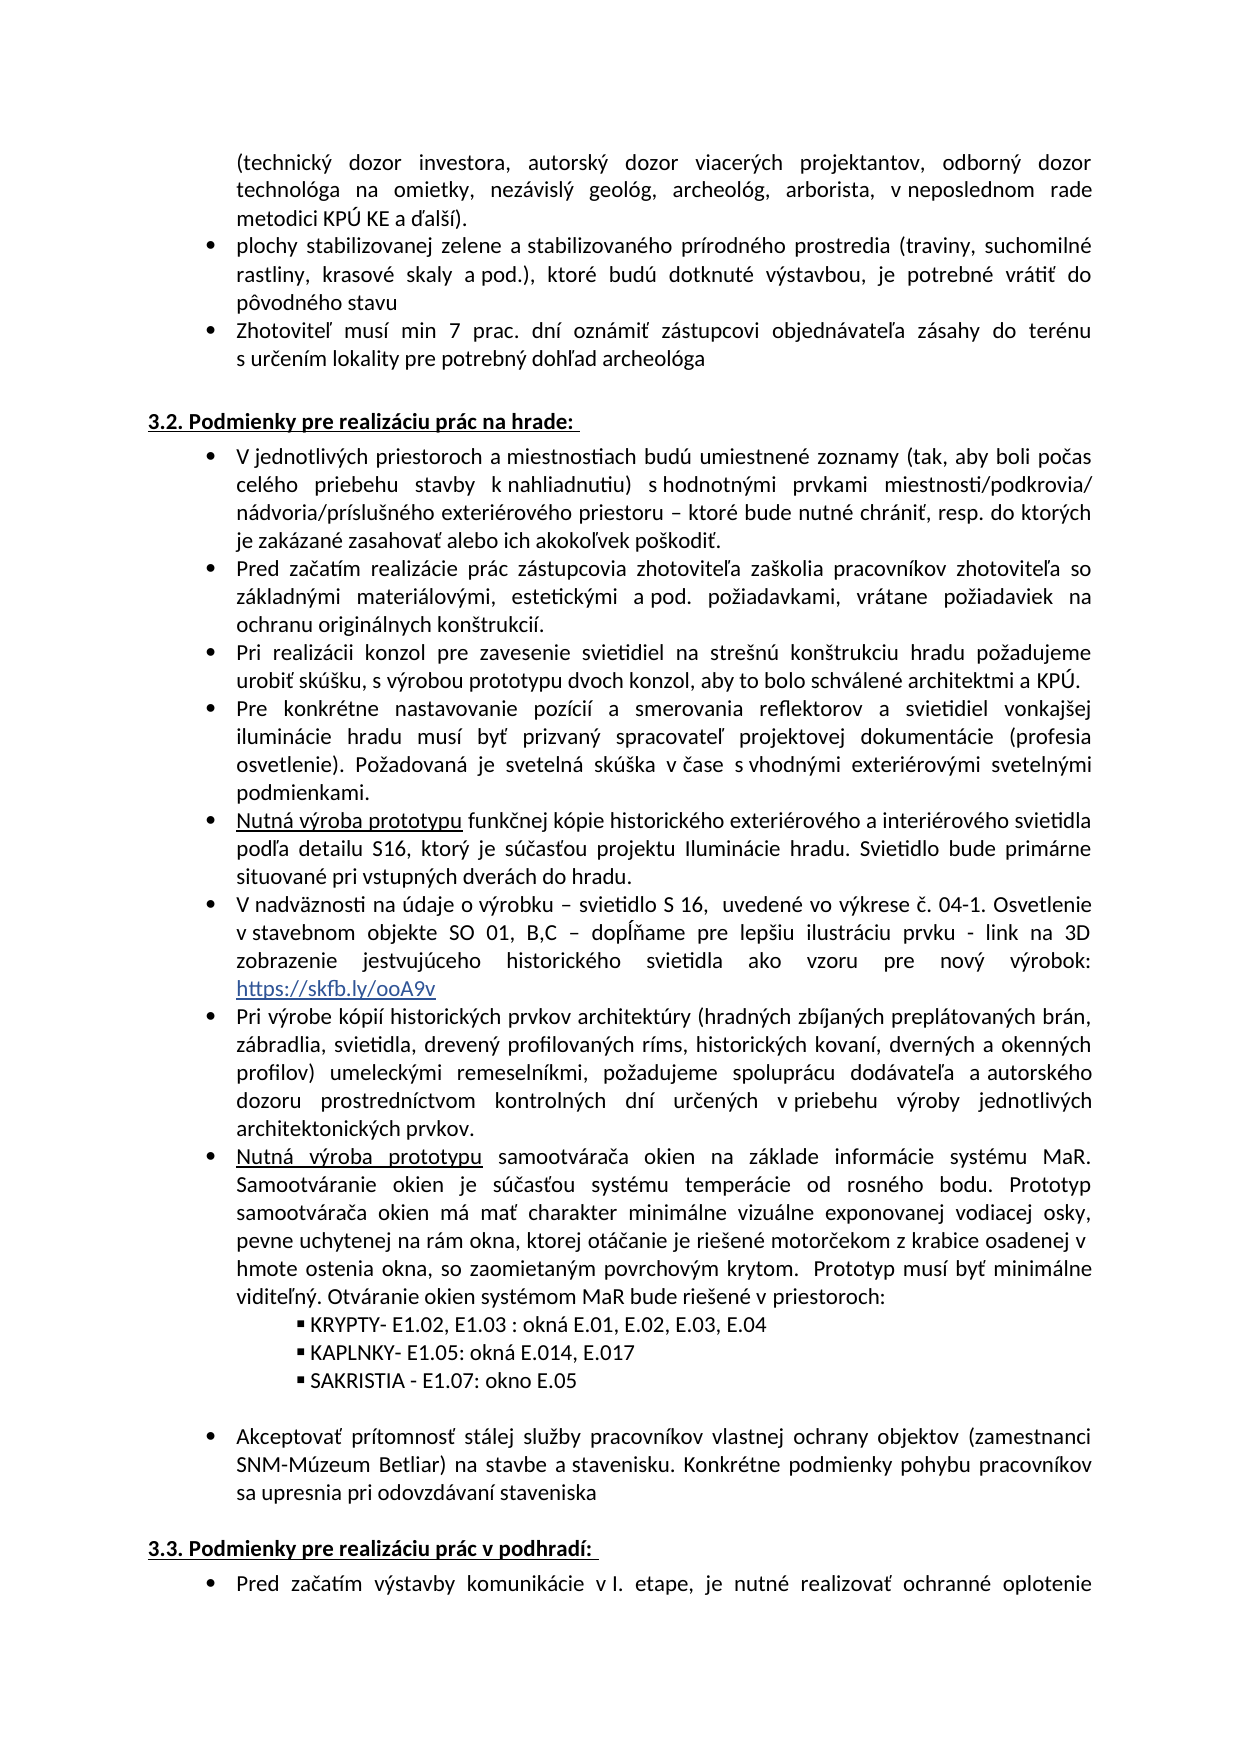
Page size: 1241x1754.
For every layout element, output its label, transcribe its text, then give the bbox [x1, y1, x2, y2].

list V jednotlivých priestoroch a miestnostiach budú umiestnené zoznamy (tak, aby boli počas celého priebehu stavby k nahliadnutiu) s hodnotnými prvkami miestnosti/podkrovia/ nádvoria/príslušného exteriérového priestoru – ktoré bude nutné chrániť, resp. do ktorých je zakázané zasahovať alebo ich akokoľvek poškodiť. [207, 442, 1093, 554]
list Akceptovať prítomnosť stálej služby pracovníkov vlastnej ochrany objektov (zamestnanci SNM-Múzeum Betliar) na stavbe a stavenisku. Konkrétne podmienky pohybu pracovníkov sa upresnia pri odovzdávaní staveniska [207, 1422, 1093, 1507]
list plochy stabilizovanej zelene a stabilizovaného prírodného prostredia (traviny, suchomilné rastliny, krasové skaly a pod.), ktoré budú dotknuté výstavbou, je potrebné vrátiť do pôvodného stavu [207, 232, 1093, 316]
list Pre konkrétne nastavovanie pozícií a smerovania reflektorov a svietidiel vonkajšej iluminácie hradu musí byť prizvaný spracovateľ projektovej dokumentácie (profesia osvetlenie). Požadovaná je svetelná skúška v čase s vhodnými exteriérovými svetelnými podmienkami. [207, 694, 1093, 806]
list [207, 1569, 1093, 1598]
list Nutná výroba prototypu samootvárača okien na základe informácie systému MaR. Samootváranie okien je súčasťou systému temperácie od rosného bodu. Prototyp samootvárača okien má mať charakter minimálne vizuálne exponovanej vodiacej osky, pevne uchytenej na rám okna, ktorej otáčanie je riešené motorčekom z krabice osadenej v hmote ostenia okna, so zaomietaným povrchovým krytom. Prototyp musí byť minimálne viditeľný. Otváranie okien systémom MaR bude riešené v priestoroch: [207, 1142, 1093, 1310]
list Pri realizácii konzol pre zavesenie svietidiel na strešnú konštrukciu hradu požadujeme urobiť skúšku, s výrobou prototypu dvoch konzol, aby to bolo schválené architektmi a KPÚ. [207, 638, 1093, 694]
text 3.3. Podmienky pre realizáciu prác v podhradí: [148, 1534, 1093, 1563]
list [207, 148, 1093, 232]
list Nutná výroba prototypu funkčnej kópie historického exteriérového a interiérového svietidla podľa detailu S16, ktorý je súčasťou projektu Iluminácie hradu. Svietidlo bude primárne situované pri vstupných dverách do hradu. [207, 806, 1093, 890]
list KAPLNKY- E1.05: okná E.014, E.017 [295, 1338, 1093, 1366]
list Pred začatím realizácie prác zástupcovia zhotoviteľa zaškolia pracovníkov zhotoviteľa so základnými materiálovými, estetickými a pod. požiadavkami, vrátane požiadaviek na ochranu originálnych konštrukcií. [207, 554, 1093, 638]
list Pri výrobe kópií historických prvkov architektúry (hradných zbíjaných preplátovaných brán, zábradlia, svietidla, drevený profilovaných ríms, historických kovaní, dverných a okenných profilov) umeleckými remeselníkmi, požadujeme spoluprácu dodávateľa a autorského dozoru prostredníctvom kontrolných dní určených v priebehu výroby jednotlivých architektonických prvkov. [207, 1002, 1093, 1142]
list Zhotoviteľ musí min 7 prac. dní oznámiť zástupcovi objednávateľa zásahy do terénu s určením lokality pre potrebný dohľad archeológa [207, 316, 1093, 372]
text 3.2. Podmienky pre realizáciu prác na hrade: [148, 407, 1093, 435]
list KRYPTY- E1.02, E1.03 : okná E.01, E.02, E.03, E.04 [295, 1310, 1093, 1338]
list SAKRISTIA - E1.07: okno E.05 [295, 1366, 1093, 1394]
list V nadväznosti na údaje o výrobku – svietidlo S 16, uvedené vo výkrese č. 04-1. Osvetlenie v stavebnom objekte SO 01, B,C – dopĺňame pre lepšiu ilustráciu prvku - link na 3D zobrazenie jestvujúceho historického svietidla ako vzoru pre nový výrobok: https://skfb.ly/ooA9v [207, 890, 1093, 1002]
